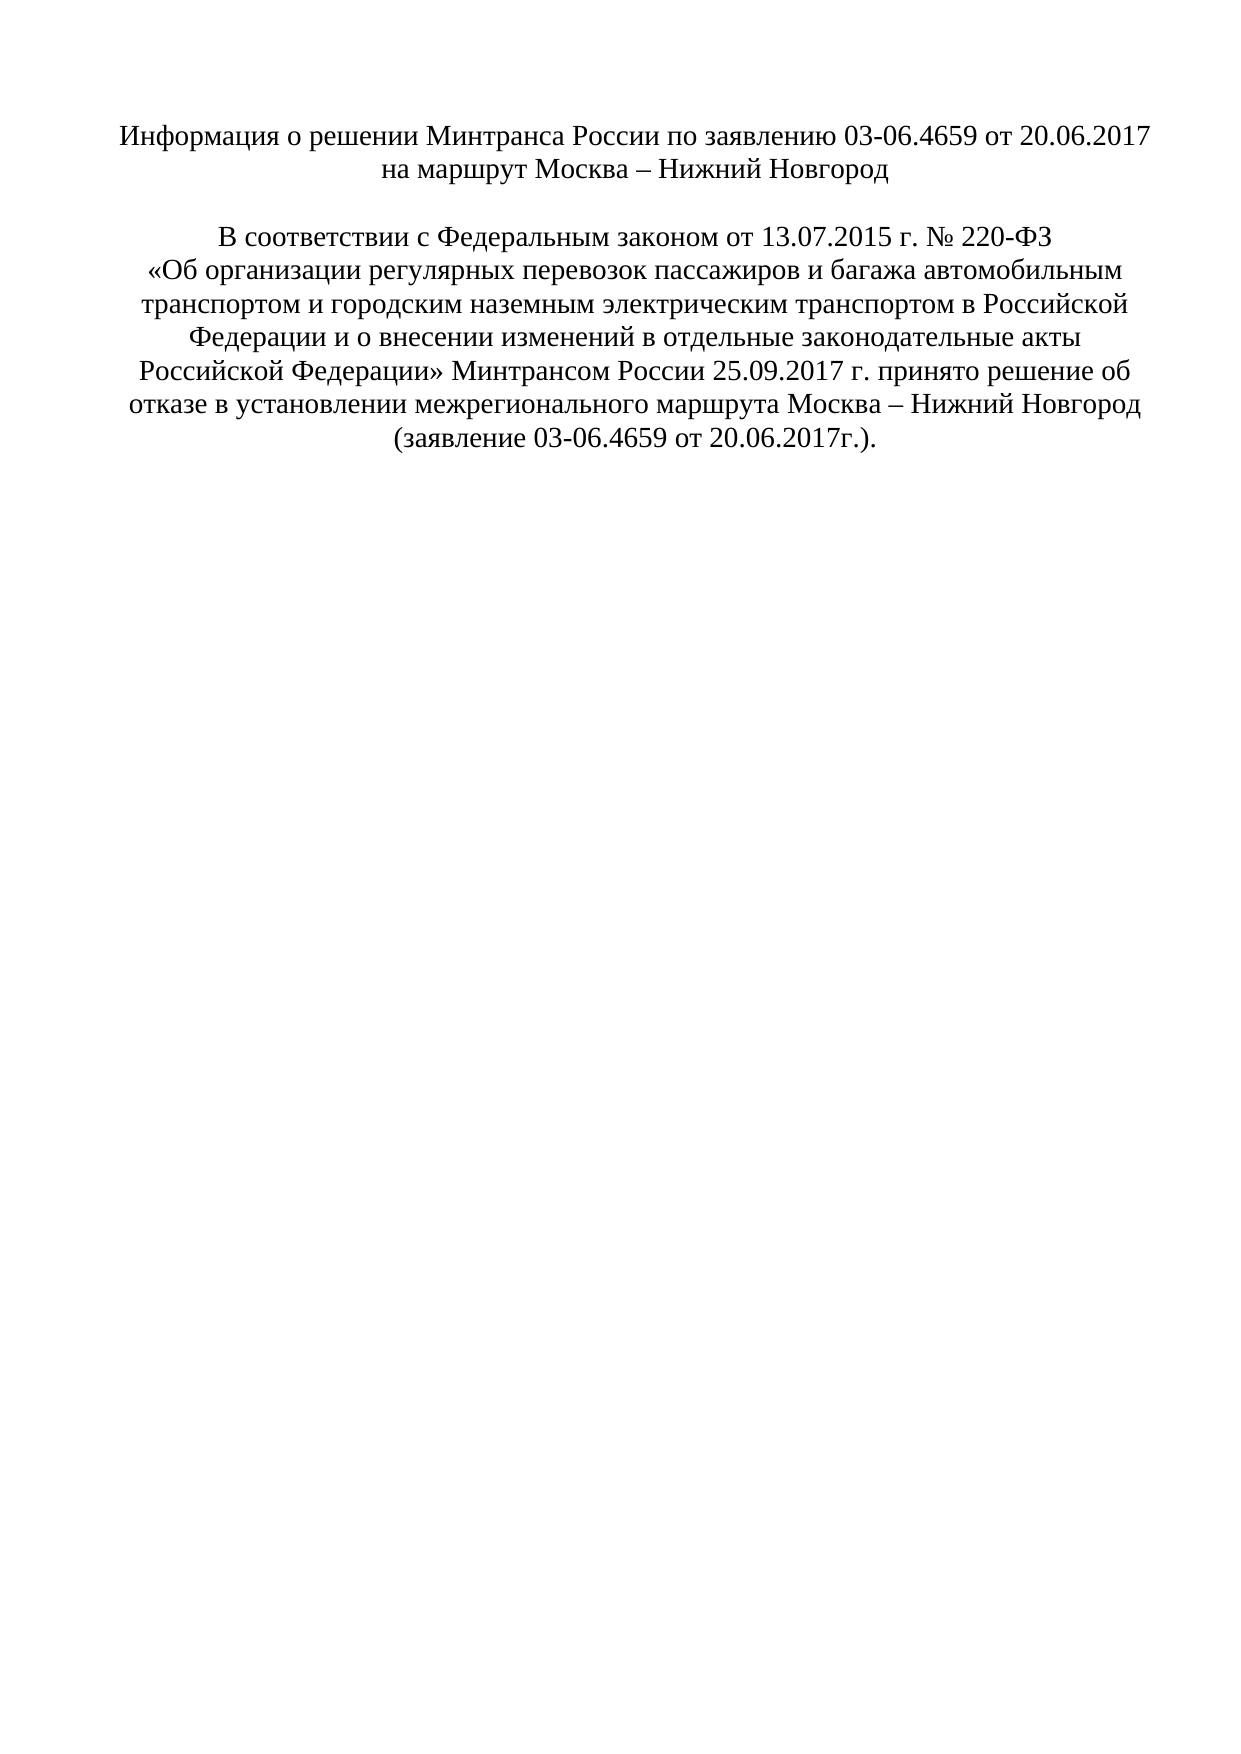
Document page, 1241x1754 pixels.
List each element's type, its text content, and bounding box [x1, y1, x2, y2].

text Информация о решении Минтранса России по заявлению 03-06.4659 от 20.06.2017 на маршрут Москва – Нижний Новгород [118, 118, 1152, 185]
text В соответствии с Федеральным законом от 13.07.2015 г. № 220-ФЗ «Об организации регулярных перевозок пассажиров и багажа автомобильным транспортом и городским наземным электрическим транспортом в Российской Федерации и о внесении изменений в отдельные законодательные акты Российской Федерации» Минтрансом России 25.09.2017 г. принято решение об отказе в установлении межрегионального маршрута Москва – Нижний Новгород (заявление 03-06.4659 от 20.06.2017г.). [118, 219, 1152, 453]
